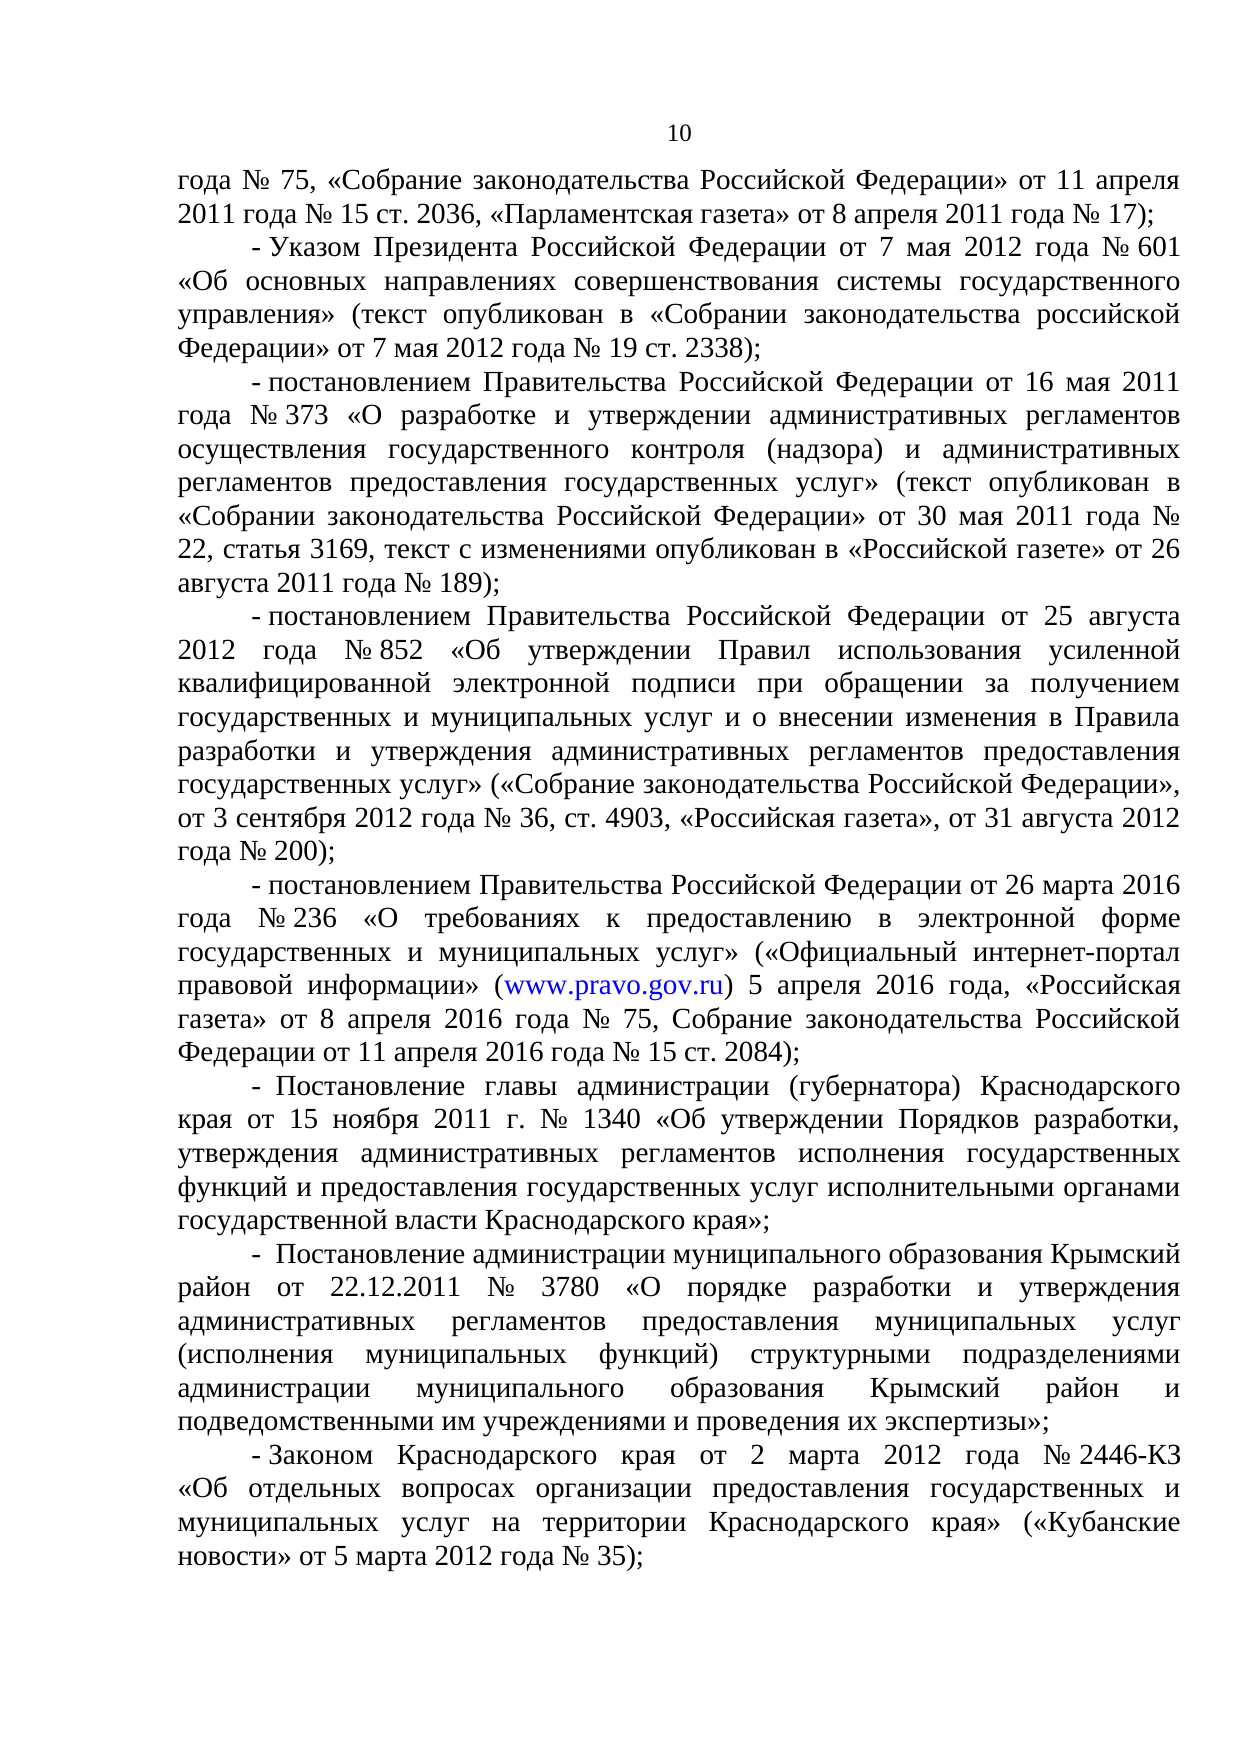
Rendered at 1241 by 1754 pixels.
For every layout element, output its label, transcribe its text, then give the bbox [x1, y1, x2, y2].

text - постановлением Правительства Российской Федерации от 16 мая 2011 года № 373 «О разработке и утверждении административных регламентов осуществления государственного контроля (надзора) и административных регламентов предоставления государственных услуг» (текст опубликован в «Собрании законодательства Российской Федерации» от 30 мая 2011 года № 22, статья 3169, текст с изменениями опубликован в «Российской газете» от 26 августа 2011 года № 189); [177, 364, 1181, 598]
text - Законом Краснодарского края от 2 марта 2012 года № 2446-КЗ «Об отдельных вопросах организации предоставления государственных и муниципальных услуг на территории Краснодарского края» («Кубанские новости» от 5 марта 2012 года № 35); [177, 1437, 1181, 1571]
text - Указом Президента Российской Федерации от 7 мая 2012 года № 601 «Об основных направлениях совершенствования системы государственного управления» (текст опубликован в «Собрании законодательства российской Федерации» от 7 мая 2012 года № 19 ст. 2338); [177, 229, 1181, 364]
text - Постановление администрации муниципального образования Крымский район от 22.12.2011 № 3780 «О порядке разработки и утверждения административных регламентов предоставления муниципальных услуг (исполнения муниципальных функций) структурными подразделениями администрации муниципального образования Крымский район и подведомственными им учреждениями и проведения их экспертизы»; [177, 1236, 1181, 1437]
text - постановлением Правительства Российской Федерации от 26 марта 2016 года № 236 «О требованиях к предоставлению в электронной форме государственных и муниципальных услуг» («Официальный интернет-портал правовой информации» (www.pravo.gov.ru) 5 апреля 2016 года, «Российская газета» от 8 апреля 2016 года № 75, Собрание законодательства Российской Федерации от 11 апреля 2016 года № 15 ст. 2084); [177, 867, 1181, 1068]
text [177, 162, 1181, 229]
text - постановлением Правительства Российской Федерации от 25 августа 2012 года № 852 «Об утверждении Правил использования усиленной квалифицированной электронной подписи при обращении за получением государственных и муниципальных услуг и о внесении изменения в Правила разработки и утверждения административных регламентов предоставления государственных услуг» («Собрание законодательства Российской Федерации», от 3 сентября 2012 года № 36, ст. 4903, «Российская газета», от 31 августа 2012 года № 200); [177, 598, 1181, 867]
text - Постановление главы администрации (губернатора) Краснодарского края от 15 ноября 2011 г. № 1340 «Об утверждении Порядков разработки, утверждения административных регламентов исполнения государственных функций и предоставления государственных услуг исполнительными органами государственной власти Краснодарского края»; [177, 1068, 1181, 1236]
